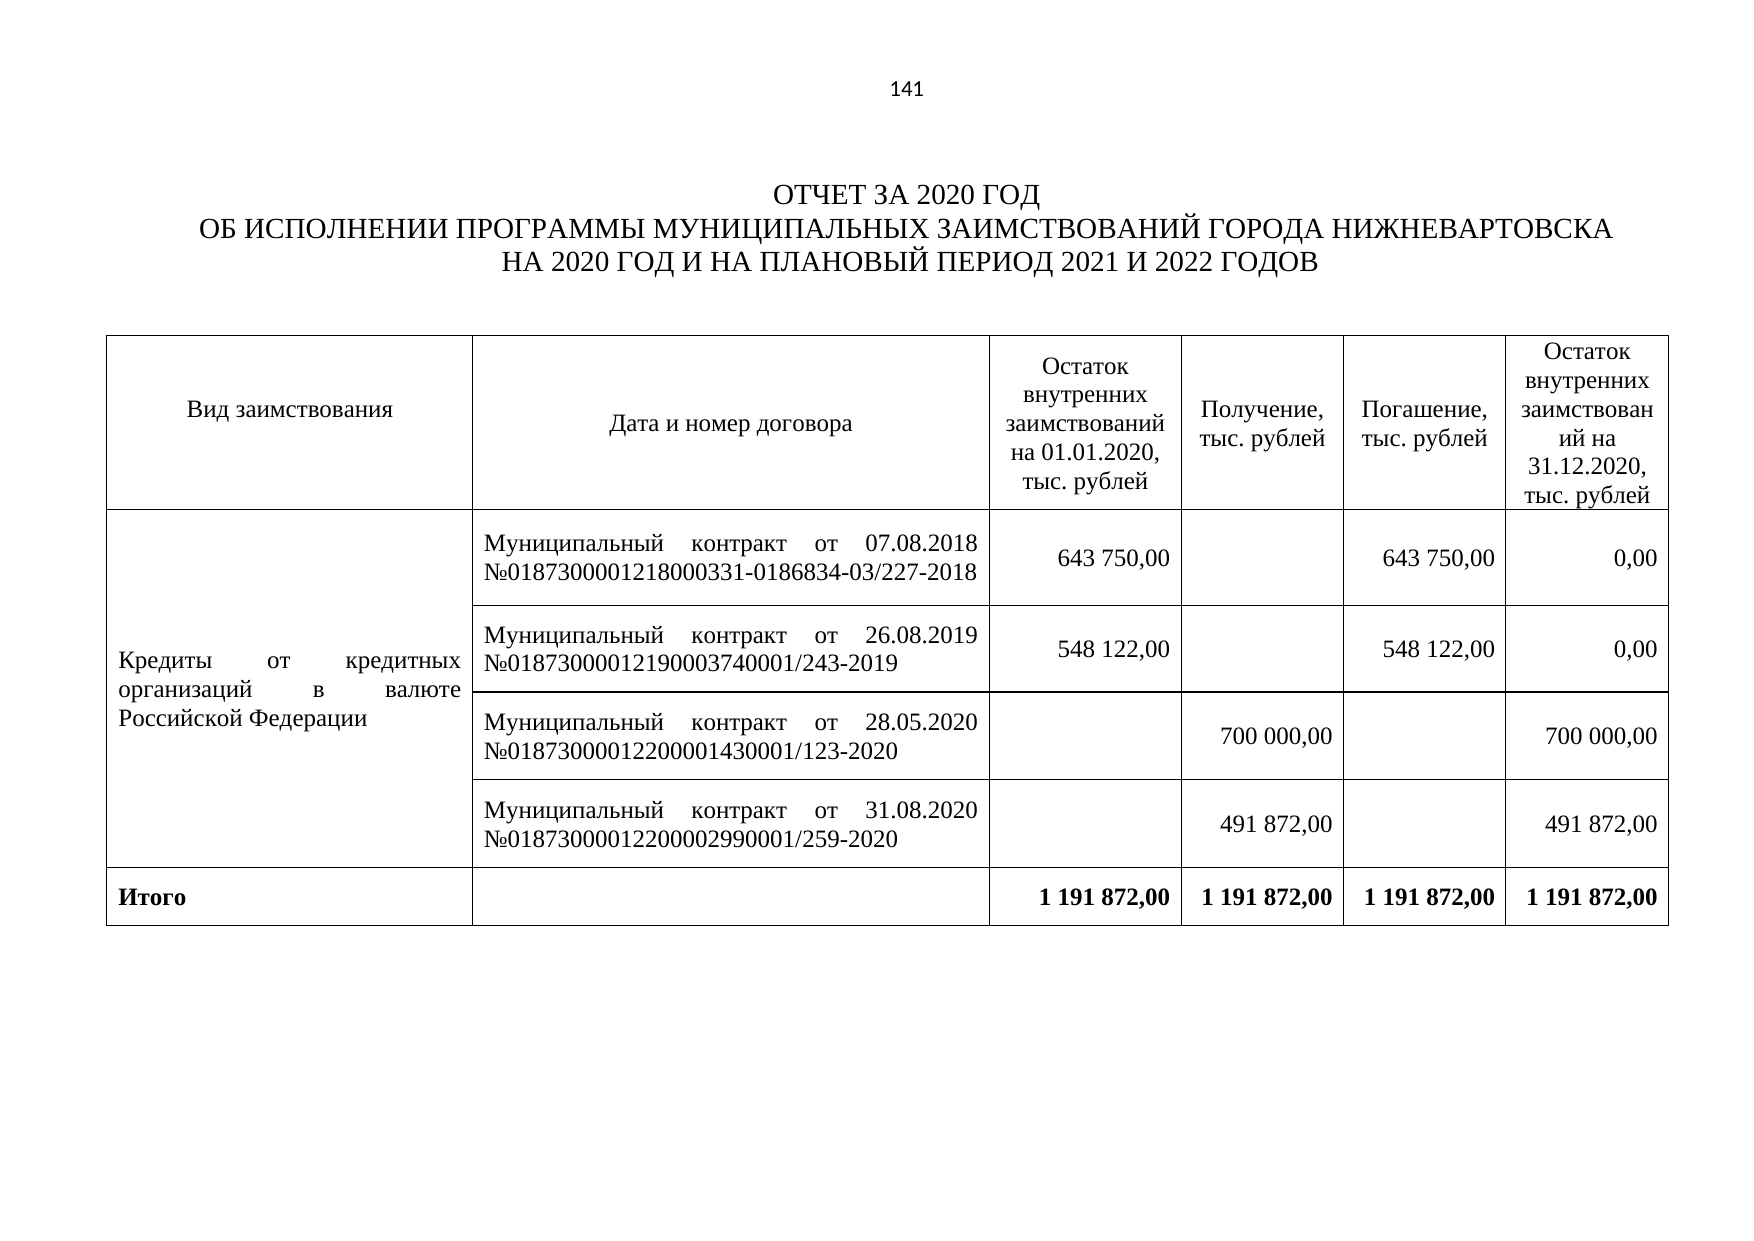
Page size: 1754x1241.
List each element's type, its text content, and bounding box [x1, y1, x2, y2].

table_cell 1 191 872,00 [990, 868, 1181, 925]
text ОТЧЕТ ЗА 2020 ГОД [118, 177, 1695, 211]
table_cell [1182, 606, 1343, 691]
table_header Погашение, тыс. рублей [1344, 336, 1505, 509]
table_cell Муниципальный контракт от 26.08.2019 №01873000012190003740001/243-2019 [473, 606, 989, 691]
table_cell 643 750,00 [1344, 510, 1505, 604]
table_cell 700 000,00 [1182, 693, 1343, 779]
table_cell Муниципальный контракт от 28.05.2020 №01873000012200001430001/123-2020 [473, 693, 989, 779]
table_cell [1344, 780, 1505, 867]
table_cell Муниципальный контракт от 31.08.2020 №01873000012200002990001/259-2020 [473, 780, 989, 867]
table_cell 0,00 [1506, 606, 1668, 691]
table_cell [1182, 510, 1343, 604]
table_cell 491 872,00 [1182, 780, 1343, 867]
table_header Дата и номер договора [473, 336, 989, 509]
table_cell Итого [107, 868, 472, 925]
table_cell 1 191 872,00 [1506, 868, 1668, 925]
table_cell 491 872,00 [1506, 780, 1668, 867]
table_cell [990, 693, 1181, 779]
text ОБ ИСПОЛНЕНИИ ПРОГРАММЫ МУНИЦИПАЛЬНЫХ ЗАИМСТВОВАНИЙ ГОРОДА НИЖНЕВАРТОВСКА [118, 211, 1695, 244]
table_cell 548 122,00 [990, 606, 1181, 691]
table_cell 643 750,00 [990, 510, 1181, 604]
table_cell [473, 868, 989, 925]
table_cell Кредиты от кредитных организаций в валюте Российской Федерации [107, 510, 472, 867]
table_header Остаток внутренних заимствований на 31.12.2020, тыс. рублей [1506, 336, 1668, 509]
table_cell Муниципальный контракт от 07.08.2018 №0187300001218000331-0186834-03/227-2018 [473, 510, 989, 604]
table_cell [990, 780, 1181, 867]
table_cell 700 000,00 [1506, 693, 1668, 779]
table_header Вид заимствования [107, 336, 472, 509]
table_cell 548 122,00 [1344, 606, 1505, 691]
table_cell [1344, 693, 1505, 779]
table_cell 1 191 872,00 [1344, 868, 1505, 925]
table_cell 1 191 872,00 [1182, 868, 1343, 925]
text НА 2020 ГОД И НА ПЛАНОВЫЙ ПЕРИОД 2021 И 2022 ГОДОВ [118, 244, 1695, 278]
table_header Остаток внутренних заимствований на 01.01.2020, тыс. рублей [990, 336, 1181, 509]
table_header Получение, тыс. рублей [1182, 336, 1343, 509]
table_cell 0,00 [1506, 510, 1668, 604]
